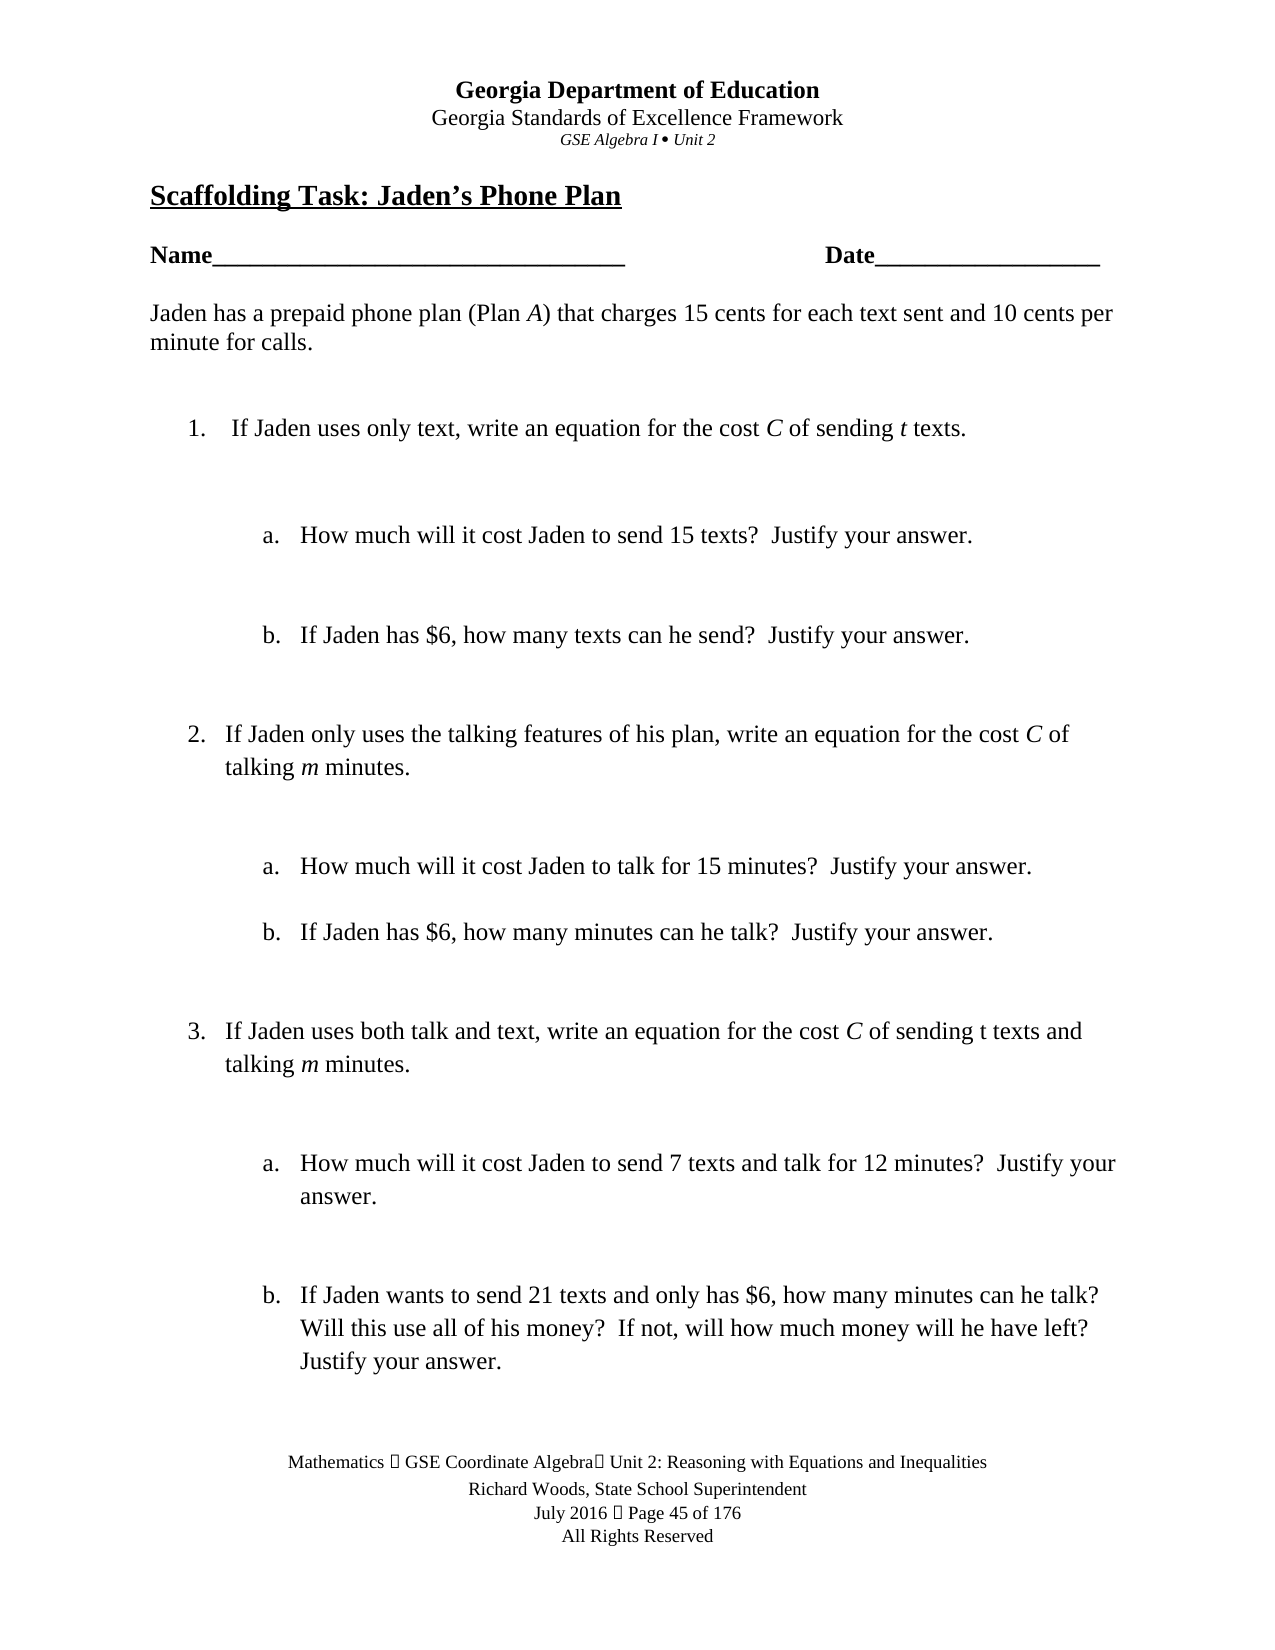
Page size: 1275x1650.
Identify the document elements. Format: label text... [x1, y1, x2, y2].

list If Jaden uses both talk and text, write an equation for the cost C of sending t texts and talking m minutes. [187, 1016, 1125, 1078]
list How much will it cost Jaden to send 7 texts and talk for 12 minutes? Justify your answer. [262, 1148, 1125, 1210]
text Name_________________________________ Date__________________ [150, 240, 1125, 269]
list If Jaden has $6, how many texts can he send? Justify your answer. [262, 620, 1125, 648]
list If Jaden wants to send 21 texts and only has $6, how many minutes can he talk? Will this use all of his money? If not, will how much money will he have left? Justify your answer. [262, 1280, 1125, 1375]
list If Jaden has $6, how many minutes can he talk? Justify your answer. [262, 917, 1125, 946]
list If Jaden only uses the talking features of his plan, write an equation for the cost C of talking m minutes. [187, 719, 1125, 781]
list How much will it cost Jaden to send 15 texts? Justify your answer. [262, 521, 1125, 549]
text Scaffolding Task: Jaden’s Phone Plan [150, 178, 1125, 212]
list How much will it cost Jaden to talk for 15 minutes? Justify your answer. [262, 851, 1125, 879]
text Jaden has a prepaid phone plan (Plan A) that charges 15 cents for each text sent and 10 cents per minute for calls. [150, 298, 1125, 355]
list If Jaden uses only text, write an equation for the cost C of sending t texts. [187, 413, 1125, 442]
